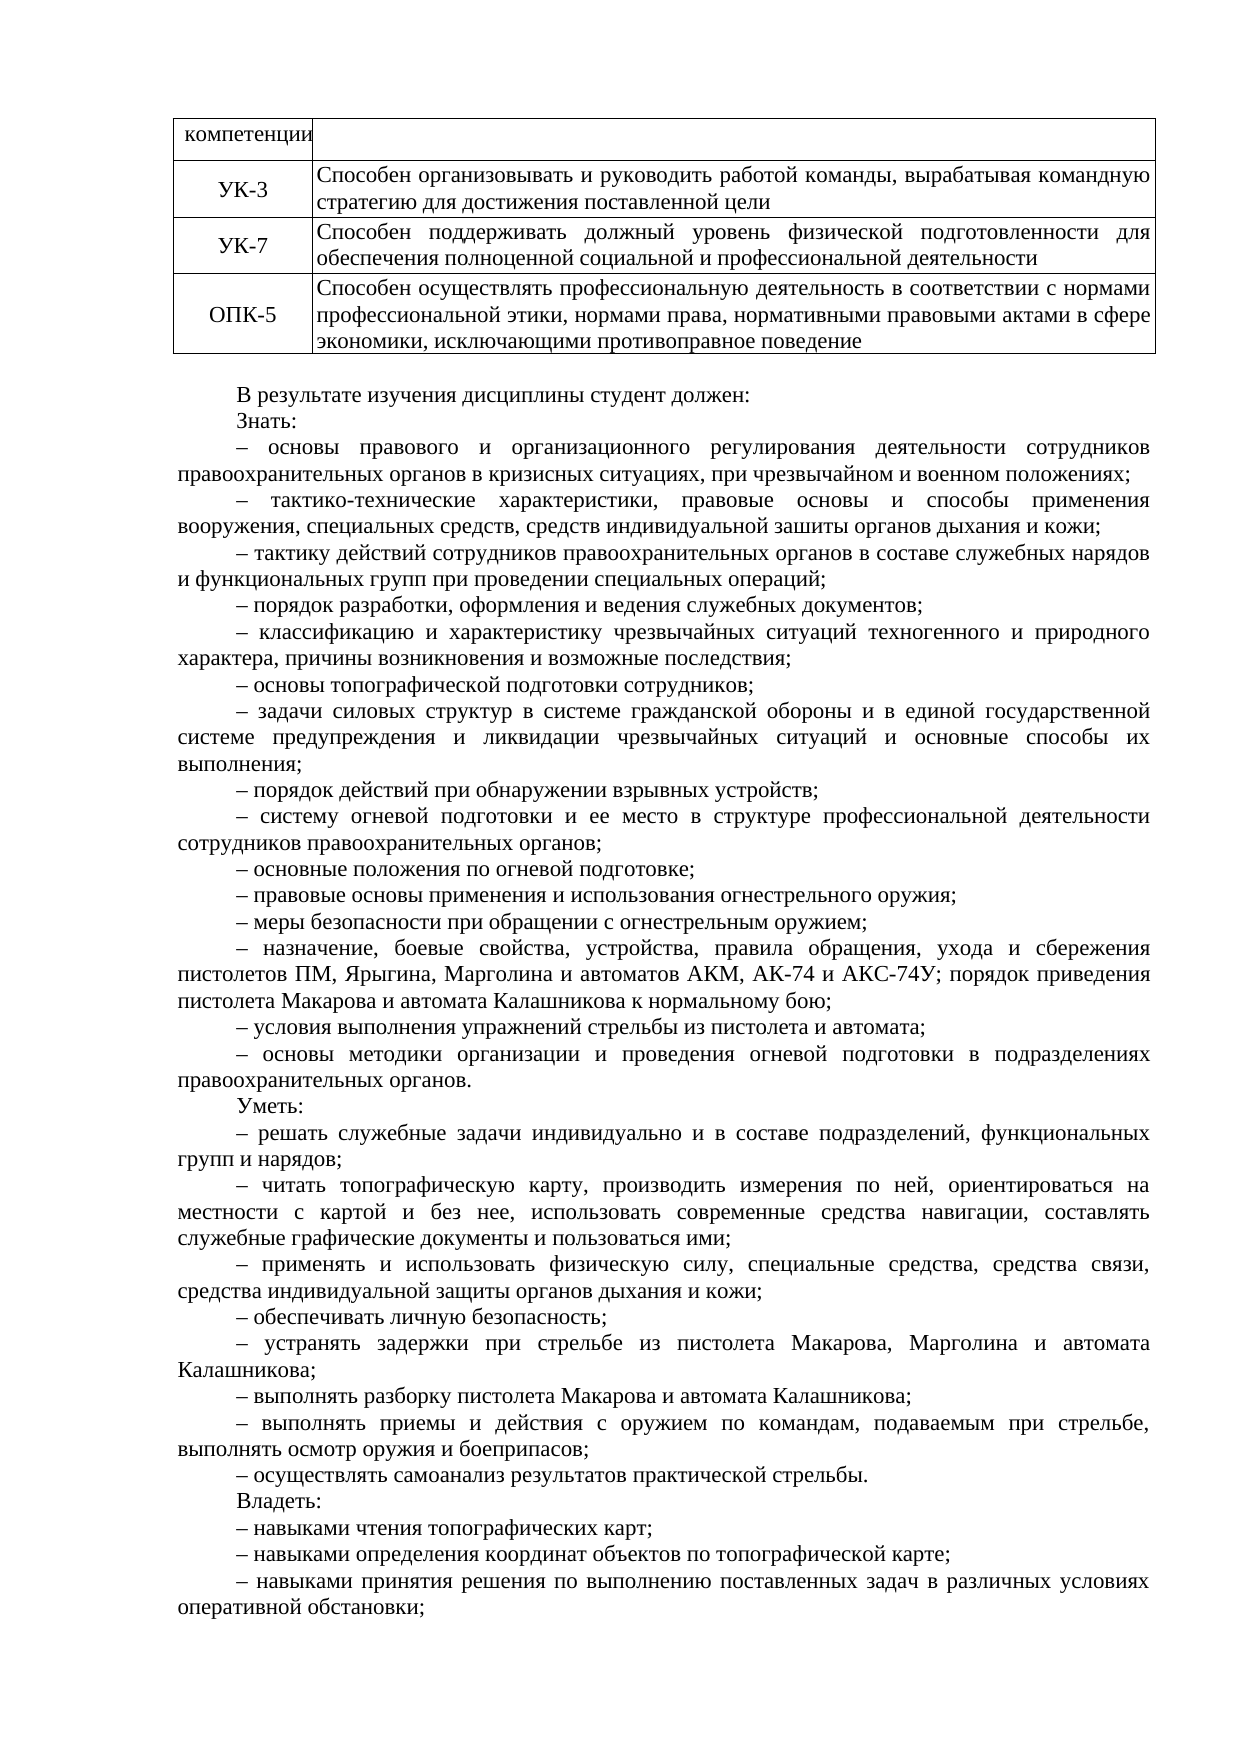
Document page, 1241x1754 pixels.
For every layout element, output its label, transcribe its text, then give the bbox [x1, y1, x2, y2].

table_cell Способен поддерживать должный уровень физической подготовленности для обеспечения полноценной социальной и профессиональной деятельности [313, 218, 1155, 273]
text – выполнять приемы и действия с оружием по командам, подаваемым при стрельбе, выполнять осмотр оружия и боеприпасов; [177, 1408, 1152, 1461]
text – порядок разработки, оформления и ведения служебных документов; [177, 592, 1152, 618]
text – читать топографическую карту, производить измерения по ней, ориентироваться на местности с картой и без нее, использовать современные средства навигации, составлять служебные графические документы и пользоваться ими; [177, 1171, 1152, 1250]
text Знать: [177, 407, 1152, 433]
text – тактико-технические характеристики, правовые основы и способы применения вооружения, специальных средств, средств индивидуальной зашиты органов дыхания и кожи; [177, 486, 1152, 539]
text – решать служебные задачи индивидуально и в составе подразделений, функциональных групп и нарядов; [177, 1119, 1152, 1171]
text – осуществлять самоанализ результатов практической стрельбы. [177, 1461, 1152, 1488]
text – основные положения по огневой подготовке; [177, 855, 1152, 881]
text – устранять задержки при стрельбе из пистолета Макарова, Марголина и автомата Калашникова; [177, 1329, 1152, 1382]
text – систему огневой подготовки и ее место в структуре профессиональной деятельности сотрудников правоохранительных органов; [177, 802, 1152, 855]
text – основы топографической подготовки сотрудников; [177, 671, 1152, 697]
table_cell Способен организовывать и руководить работой команды, вырабатывая командную стратегию для достижения поставленной цели [313, 161, 1155, 217]
text – классификацию и характеристику чрезвычайных ситуаций техногенного и природного характера, причины возникновения и возможные последствия; [177, 618, 1152, 671]
text – меры безопасности при обращении с огнестрельным оружием; [177, 908, 1152, 934]
text – навыками принятия решения по выполнению поставленных задач в различных условиях оперативной обстановки; [177, 1567, 1152, 1619]
text – назначение, боевые свойства, устройства, правила обращения, ухода и сбережения пистолетов ПМ, Ярыгина, Марголина и автоматов АКМ, АК-74 и АКС-74У; порядок приведения пистолета Макарова и автомата Калашникова к нормальному бою; [177, 934, 1152, 1013]
text – тактику действий сотрудников правоохранительных органов в составе служебных нарядов и функциональных групп при проведении специальных операций; [177, 539, 1152, 592]
text – выполнять разборку пистолета Макарова и автомата Калашникова; [177, 1382, 1152, 1408]
table_cell ОПК-5 [174, 274, 312, 353]
text – порядок действий при обнаружении взрывных устройств; [177, 776, 1152, 802]
text – правовые основы применения и использования огнестрельного оружия; [177, 881, 1152, 908]
text Владеть: [177, 1488, 1152, 1514]
text – обеспечивать личную безопасность; [177, 1303, 1152, 1329]
table_cell УК-3 [174, 161, 312, 217]
text – задачи силовых структур в системе гражданской обороны и в единой государственной системе предупреждения и ликвидации чрезвычайных ситуаций и основные способы их выполнения; [177, 697, 1152, 776]
text – условия выполнения упражнений стрельбы из пистолета и автомата; [177, 1013, 1152, 1039]
text Уметь: [177, 1092, 1152, 1119]
text – основы методики организации и проведения огневой подготовки в подразделениях правоохранительных органов. [177, 1039, 1152, 1092]
table_cell УК-7 [174, 218, 312, 273]
text – основы правового и организационного регулирования деятельности сотрудников правоохранительных органов в кризисных ситуациях, при чрезвычайном и военном положениях; [177, 433, 1152, 486]
text – навыками чтения топографических карт; [177, 1514, 1152, 1540]
text – применять и использовать физическую силу, специальные средства, средства связи, средства индивидуальной защиты органов дыхания и кожи; [177, 1250, 1152, 1303]
text В результате изучения дисциплины студент должен: [177, 381, 1152, 407]
text – навыками определения координат объектов по топографической карте; [177, 1540, 1152, 1567]
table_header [313, 119, 1155, 160]
table_header Код компетенции [174, 119, 312, 160]
